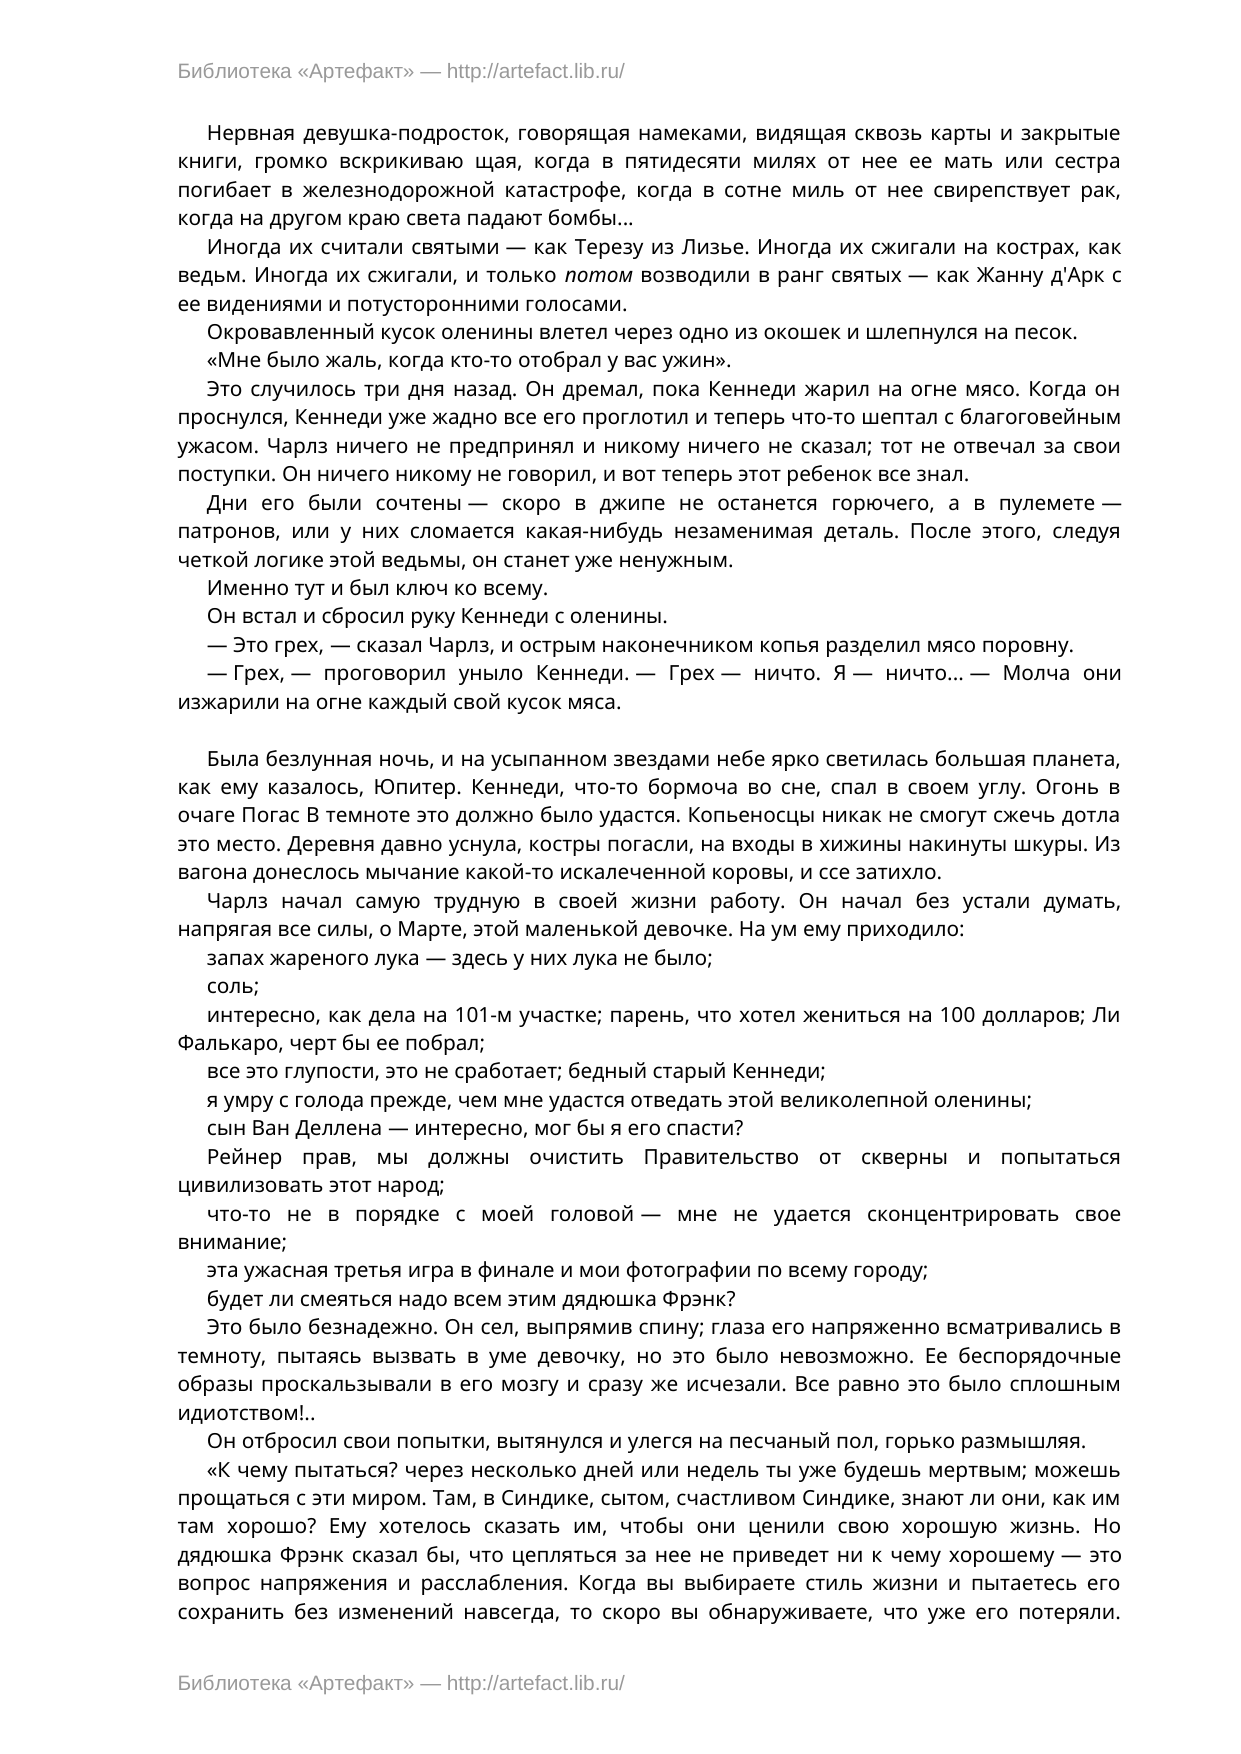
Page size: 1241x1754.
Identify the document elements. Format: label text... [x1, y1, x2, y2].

text эта ужасная третья игра в финале и мои фотографии по всему городу; [177, 1256, 1122, 1284]
text Рейнер прав, мы должны очистить Правительство от скверны и попытаться цивилизовать этот народ; [177, 1142, 1122, 1199]
text соль; [177, 971, 1122, 1000]
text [177, 1455, 1122, 1625]
text будет ли смеяться надо всем этим дядюшка Фрэнк? [177, 1284, 1122, 1312]
text Дни его были сочтены — скоро в джипе не останется горючего, а в пулемете — патронов, или у них сломается какая-нибудь незаменимая деталь. После этого, следуя четкой логике этой ведьмы, он станет уже ненужным. [177, 488, 1122, 573]
text интересно, как дела на 101-м участке; парень, что хотел жениться на 100 долларов; Ли Фалькаро, черт бы ее побрал; [177, 1000, 1122, 1057]
text — Грех, — проговорил уныло Кеннеди. — Грех — ничто. Я — ничто... — Молча они изжарили на огне каждый свой кусок мяса. [177, 658, 1122, 715]
text — Это грех, — сказал Чарлз, и острым наконечником копья разделил мясо поровну. [177, 630, 1122, 658]
text Именно тут и был ключ ко всему. [177, 573, 1122, 602]
text Нервная девушка-подросток, говорящая намеками, видящая сквозь карты и закрытые книги, громко вскрикиваю щая, когда в пятидесяти милях от нее ее мать или сестра погибает в железнодорожной катастрофе, когда в сотне миль от нее свирепствует рак, когда на другом краю света падают бомбы... [177, 118, 1122, 232]
text что-то не в порядке с моей головой — мне не удается сконцентрировать свое внимание; [177, 1199, 1122, 1256]
text Иногда их считали святыми — как Терезу из Лизье. Иногда их сжигали на кострах, как ведьм. Иногда их сжигали, и только потом возводили в ранг святых — как Жанну д'Арк с ее видениями и потусторонними голосами. [177, 232, 1122, 317]
text я умру с голода прежде, чем мне удастся отведать этой великолепной оленины; [177, 1085, 1122, 1113]
text Окровавленный кусок оленины влетел через одно из окошек и шлепнулся на песок. [177, 317, 1122, 346]
text все это глупости, это не сработает; бедный старый Кеннеди; [177, 1057, 1122, 1085]
text Была безлунная ночь, и на усыпанном звездами небе ярко светилась большая планета, как ему казалось, Юпитер. Кеннеди, что-то бормоча во сне, спал в своем углу. Огонь в очаге Погас В темноте это должно было удастся. Копьеносцы никак не смогут сжечь дотла это место. Деревня давно уснула, костры погасли, на входы в хижины накинуты шкуры. Из вагона донеслось мычание какой-то искалеченной коровы, и ссе затихло. [177, 744, 1122, 886]
text Он отбросил свои попытки, вытянулся и улегся на песчаный пол, горько размышляя. [177, 1426, 1122, 1455]
text запах жареного лука — здесь у них лука не было; [177, 943, 1122, 971]
text сын Ван Деллена — интересно, мог бы я его спасти? [177, 1113, 1122, 1142]
text «Мне было жаль, когда кто-то отобрал у вас ужин». [177, 346, 1122, 374]
text Чарлз начал самую трудную в своей жизни работу. Он начал без устали думать, напрягая все силы, о Марте, этой маленькой девочке. На ум ему приходило: [177, 886, 1122, 943]
text Это было безнадежно. Он сел, выпрямив спину; глаза его напряженно всматривались в темноту, пытаясь вызвать в уме девочку, но это было невозможно. Ее беспорядочные образы проскальзывали в его мозгу и сразу же исчезали. Все равно это было сплошным идиотством!.. [177, 1312, 1122, 1426]
text Это случилось три дня назад. Он дремал, пока Кеннеди жарил на огне мясо. Когда он проснулся, Кеннеди уже жадно все его проглотил и теперь что-то шептал с благоговейным ужасом. Чарлз ничего не предпринял и никому ничего не сказал; тот не отвечал за свои поступки. Он ничего никому не говорил, и вот теперь этот ребенок все знал. [177, 374, 1122, 488]
text Он встал и сбросил руку Кеннеди с оленины. [177, 602, 1122, 630]
